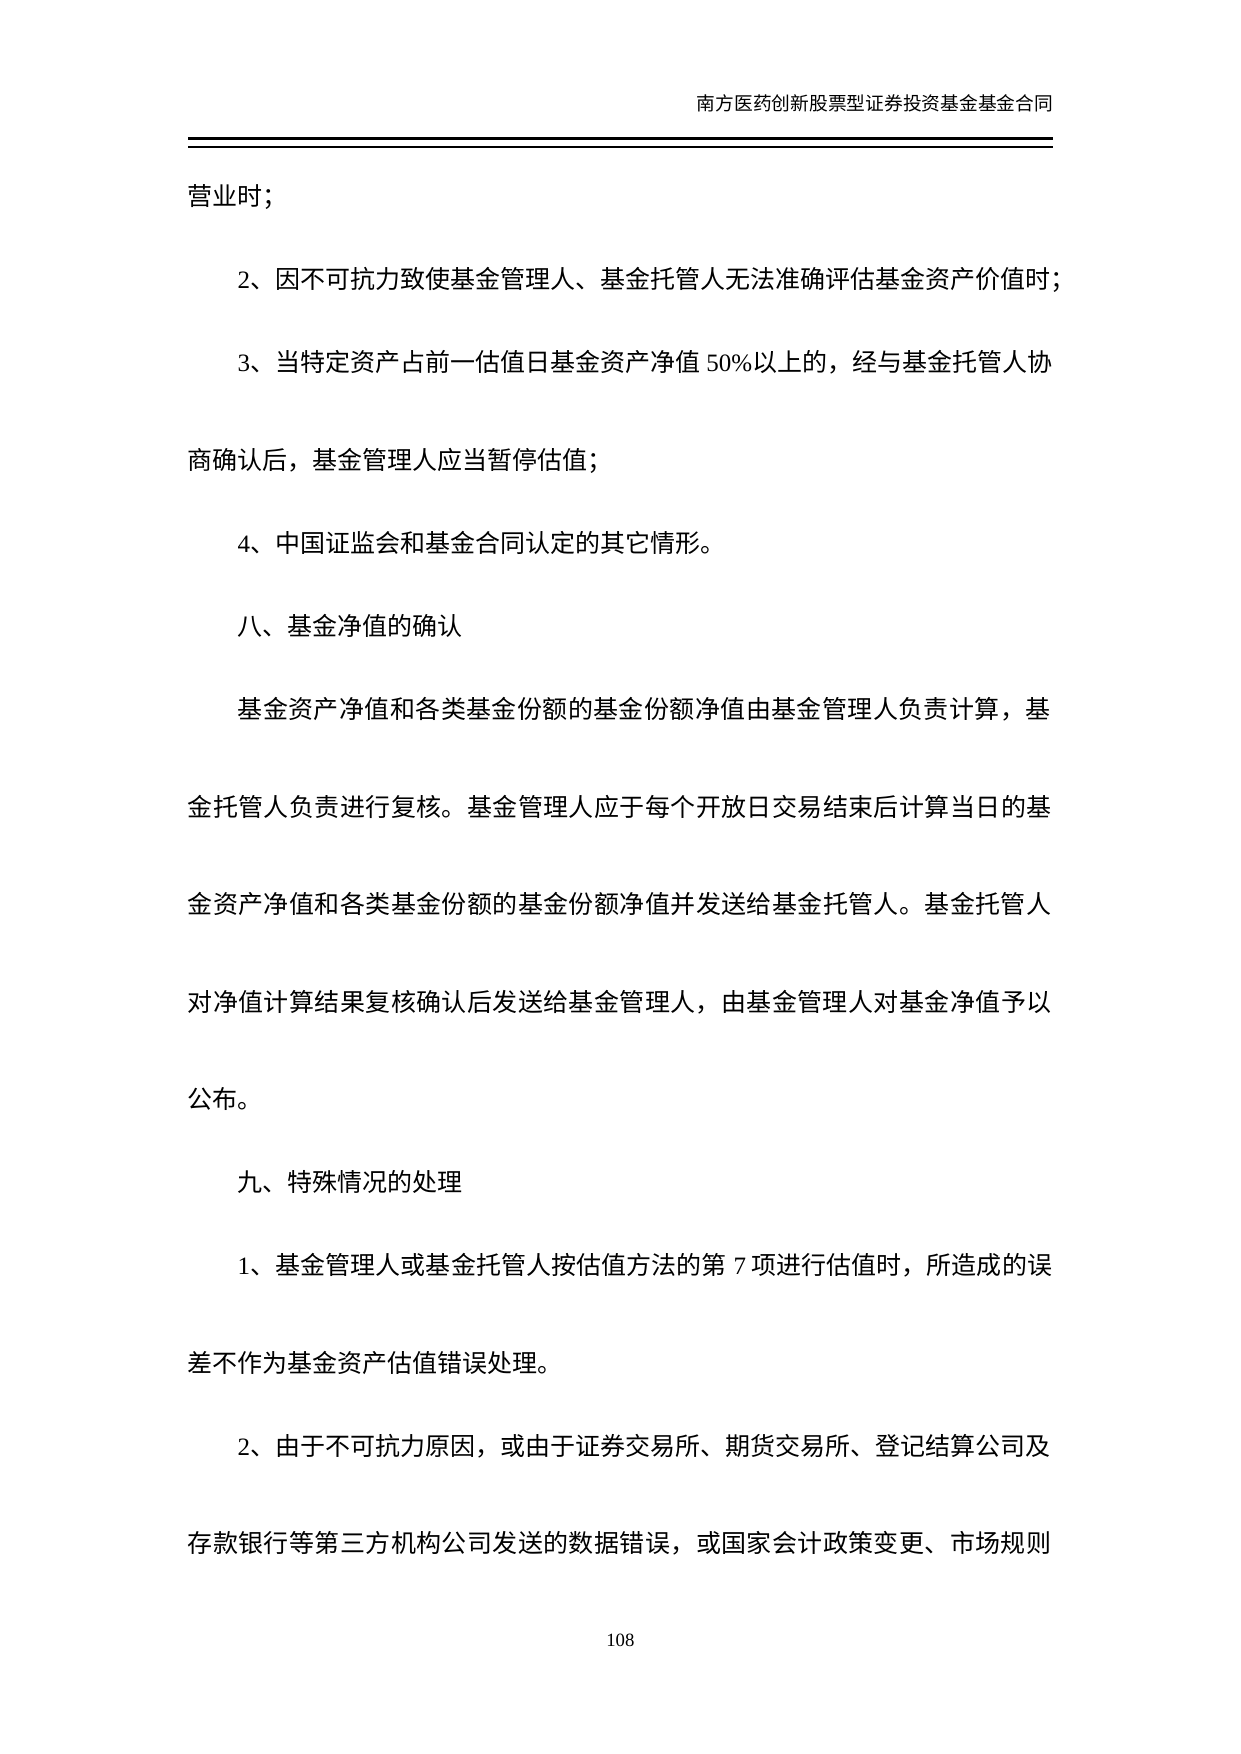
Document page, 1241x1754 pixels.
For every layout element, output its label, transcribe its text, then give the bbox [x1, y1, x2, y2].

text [187, 162, 1053, 227]
text 2、因不可抗力致使基金管理人、基金托管人无法准确评估基金资产价值时； [187, 245, 1053, 310]
text 九、特殊情况的处理 [187, 1148, 1053, 1213]
text 4、中国证监会和基金合同认定的其它情形。 [187, 509, 1053, 574]
text 八、基金净值的确认 [187, 592, 1053, 657]
text 基金资产净值和各类基金份额的基金份额净值由基金管理人负责计算，基金托管人负责进行复核。基金管理人应于每个开放日交易结束后计算当日的基金资产净值和各类基金份额的基金份额净值并发送给基金托管人。基金托管人对净值计算结果复核确认后发送给基金管理人，由基金管理人对基金净值予以公布。 [187, 675, 1053, 1130]
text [187, 1412, 1053, 1574]
text 1、基金管理人或基金托管人按估值方法的第7项进行估值时，所造成的误差不作为基金资产估值错误处理。 [187, 1231, 1053, 1394]
text 3、当特定资产占前一估值日基金资产净值50%以上的，经与基金托管人协商确认后，基金管理人应当暂停估值； [187, 328, 1053, 491]
